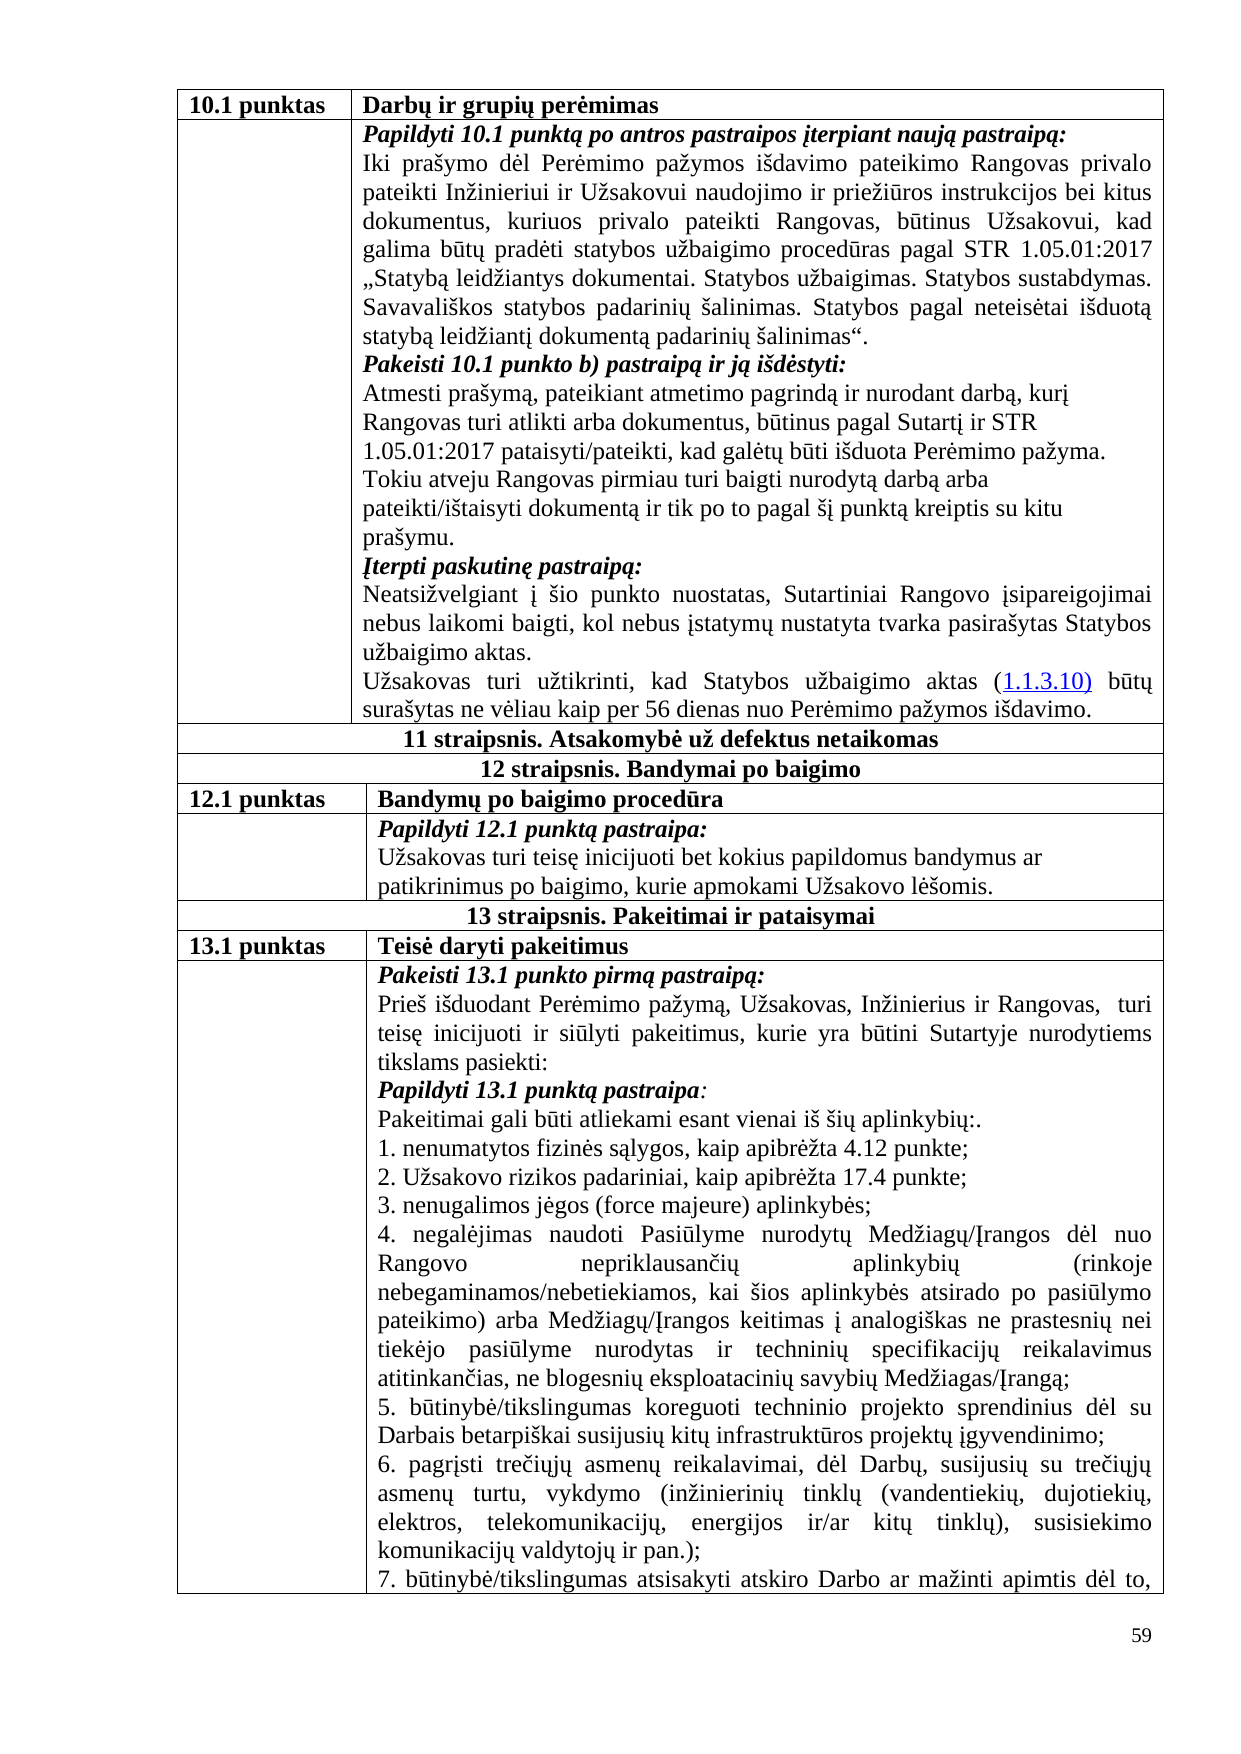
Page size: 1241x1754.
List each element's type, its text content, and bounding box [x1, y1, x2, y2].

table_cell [367, 961, 1163, 1593]
table_cell Teisė daryti pakeitimus [367, 931, 1163, 959]
table_cell Papildyti 12.1 punktą pastraipa: Užsakovas turi teisę inicijuoti bet kokius papildomus bandymus ar patikrinimus po baigimo, kurie apmokami Užsakovo lėšomis. [367, 814, 1163, 900]
table_cell 12.1 punktas [178, 784, 366, 813]
table_cell [178, 120, 351, 723]
table_cell Bandymų po baigimo procedūra [367, 784, 1163, 813]
table_cell 13 straipsnis. Pakeitimai ir pataisymai [178, 901, 1163, 930]
table_cell 11 straipsnis. Atsakomybė už defektus netaikomas [178, 724, 1163, 753]
table_cell 10.1 punktas [178, 90, 351, 118]
table_cell 12 straipsnis. Bandymai po baigimo [178, 754, 1163, 783]
table_cell Darbų ir grupių perėmimas [352, 90, 1163, 118]
table_cell [178, 961, 366, 1593]
table_cell [178, 814, 366, 900]
table_cell 13.1 punktas [178, 931, 366, 959]
table_cell Papildyti 10.1 punktą po antros pastraipos įterpiant naują pastraipą: Iki prašymo dėl Perėmimo pažymos išdavimo pateikimo Rangovas privalo pateikti Inžinieriui ir Užsakovui naudojimo ir priežiūros instrukcijos bei kitus dokumentus, kuriuos privalo pateikti Rangovas, būtinus Užsakovui, kad galima būtų pradėti statybos užbaigimo procedūras pagal STR 1.05.01:2017 „Statybą leidžiantys dokumentai. Statybos užbaigimas. Statybos sustabdymas. Savavališkos statybos padarinių šalinimas. Statybos pagal neteisėtai išduotą statybą leidžiantį dokumentą padarinių šalinimas“. Pakeisti 10.1 punkto b) pastraipą ir ją išdėstyti: Atmesti prašymą, pateikiant atmetimo pagrindą ir nurodant darbą, kurį Rangovas turi atlikti arba dokumentus, būtinus pagal Sutartį ir STR 1.05.01:2017 pataisyti/pateikti, kad galėtų būti išduota Perėmimo pažyma. Tokiu atveju Rangovas pirmiau turi baigti nurodytą darbą arba pateikti/ištaisyti dokumentą ir tik po to pagal šį punktą kreiptis su kitu prašymu. Įterpti paskutinę pastraipą: Neatsižvelgiant į šio punkto nuostatas, Sutartiniai Rangovo įsipareigojimai nebus laikomi baigti, kol nebus įstatymų nustatyta tvarka pasirašytas Statybos užbaigimo aktas. Užsakovas turi užtikrinti, kad Statybos užbaigimo aktas (1.1.3.10) būtų surašytas ne vėliau kaip per 56 dienas nuo Perėmimo pažymos išdavimo. [352, 120, 1163, 723]
